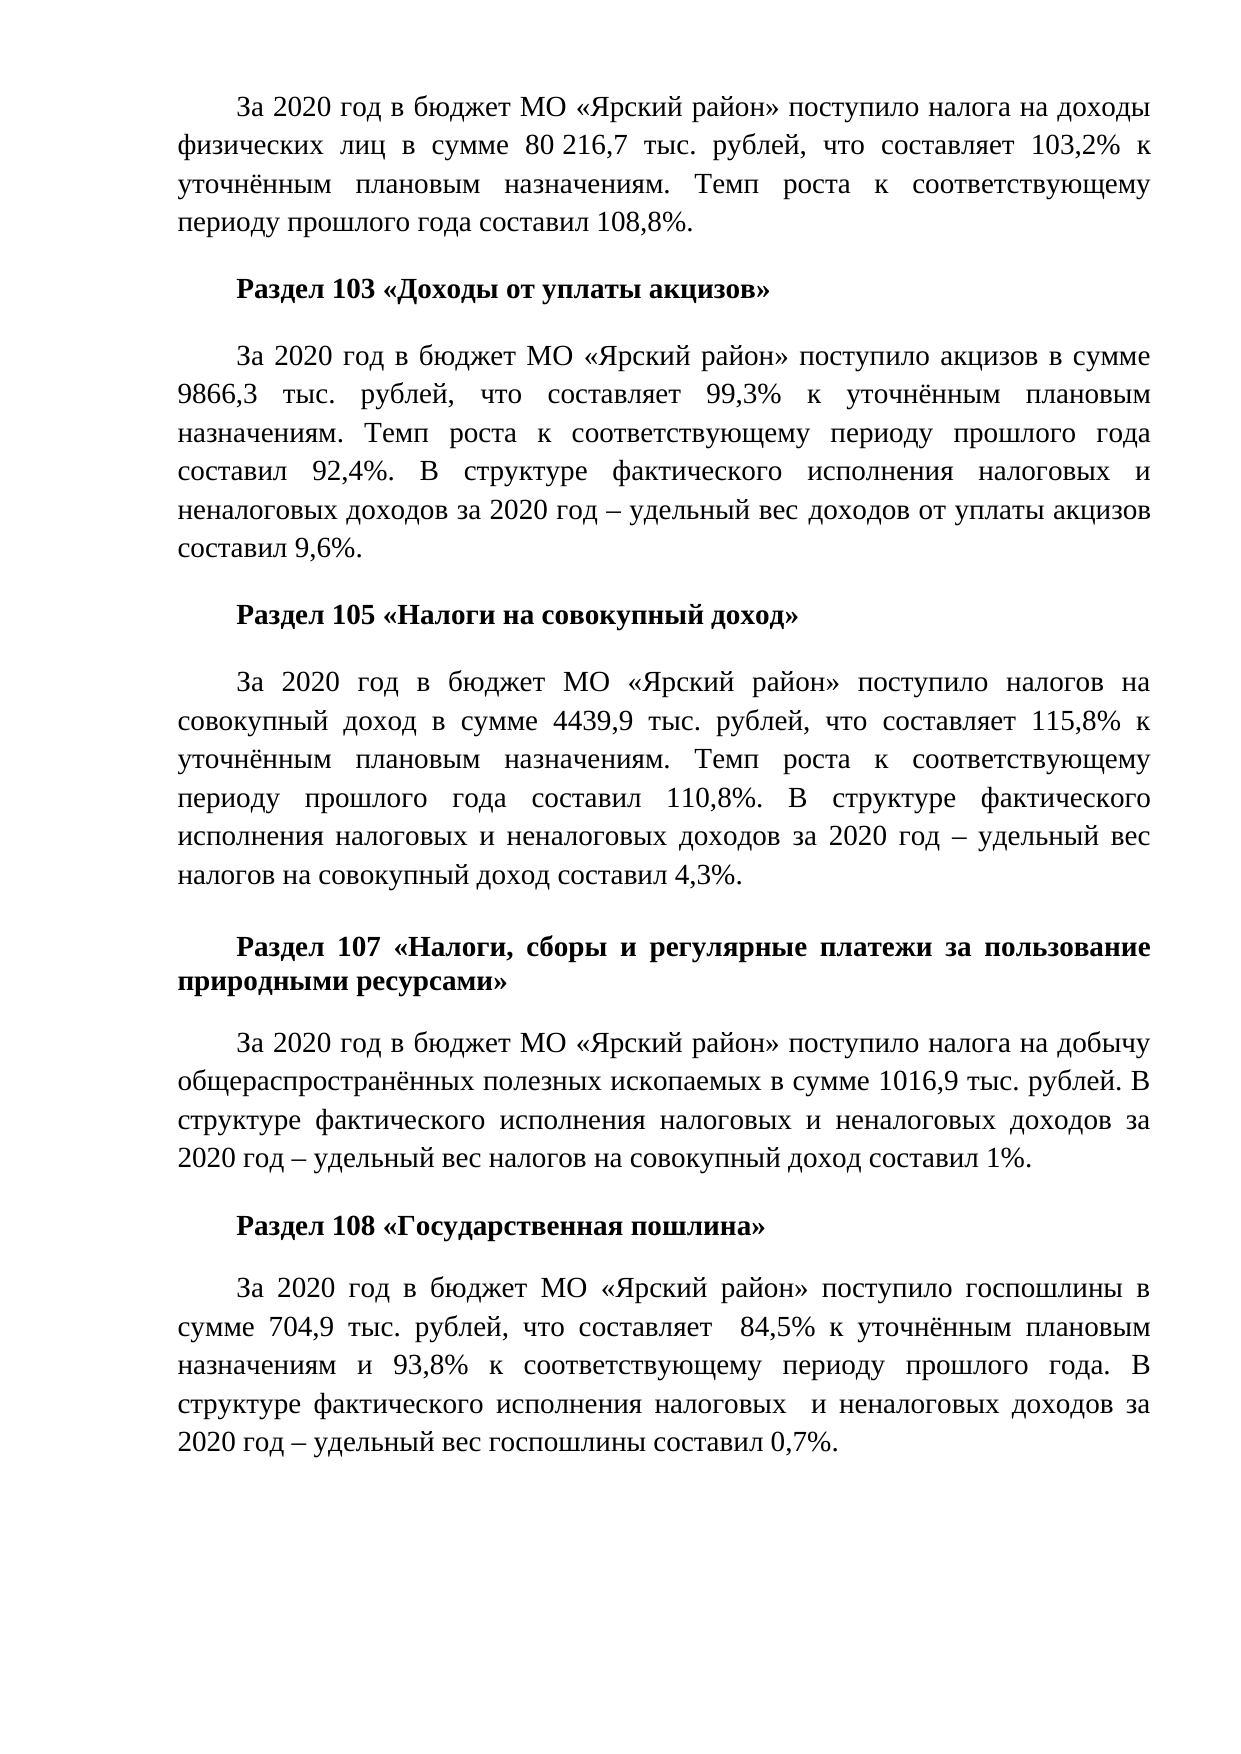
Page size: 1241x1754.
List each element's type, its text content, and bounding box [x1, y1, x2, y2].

text Раздел 103 «Доходы от уплаты акцизов» [177, 271, 1152, 304]
text Раздел 108 «Государственная пошлина» [177, 1208, 1152, 1241]
text За 2020 год в бюджет МО «Ярский район» поступило налога на добычу общераспространённых полезных ископаемых в сумме 1016,9 тыс. рублей. В структуре фактического исполнения налоговых и неналоговых доходов за 2020 год – удельный вес налогов на совокупный доход составил 1%. [177, 1025, 1152, 1174]
text За 2020 год в бюджет МО «Ярский район» поступило госпошлины в сумме 704,9 тыс. рублей, что составляет 84,5% к уточнённым плановым назначениям и 93,8% к соответствующему периоду прошлого года. В структуре фактического исполнения налоговых и неналоговых доходов за 2020 год – удельный вес госпошлины составил 0,7%. [177, 1270, 1152, 1458]
text За 2020 год в бюджет МО «Ярский район» поступило акцизов в сумме 9866,3 тыс. рублей, что составляет 99,3% к уточнённым плановым назначениям. Темп роста к соответствующему периоду прошлого года составил 92,4%. В структуре фактического исполнения налоговых и неналоговых доходов за 2020 год – удельный вес доходов от уплаты акцизов составил 9,6%. [177, 338, 1152, 564]
text За 2020 год в бюджет МО «Ярский район» поступило налогов на совокупный доход в сумме 4439,9 тыс. рублей, что составляет 115,8% к уточнённым плановым назначениям. Темп роста к соответствующему периоду прошлого года составил 110,8%. В структуре фактического исполнения налоговых и неналоговых доходов за 2020 год – удельный вес налогов на совокупный доход составил 4,3%. [177, 664, 1152, 891]
text Раздел 105 «Налоги на совокупный доход» [177, 597, 1152, 631]
text Раздел 107 «Налоги, сборы и регулярные платежи за пользование природными ресурсами» [177, 929, 1152, 996]
text За 2020 год в бюджет МО «Ярский район» поступило налога на доходы физических лиц в сумме 80 216,7 тыс. рублей, что составляет 103,2% к уточнённым плановым назначениям. Темп роста к соответствующему периоду прошлого года составил 108,8%. [177, 89, 1152, 238]
